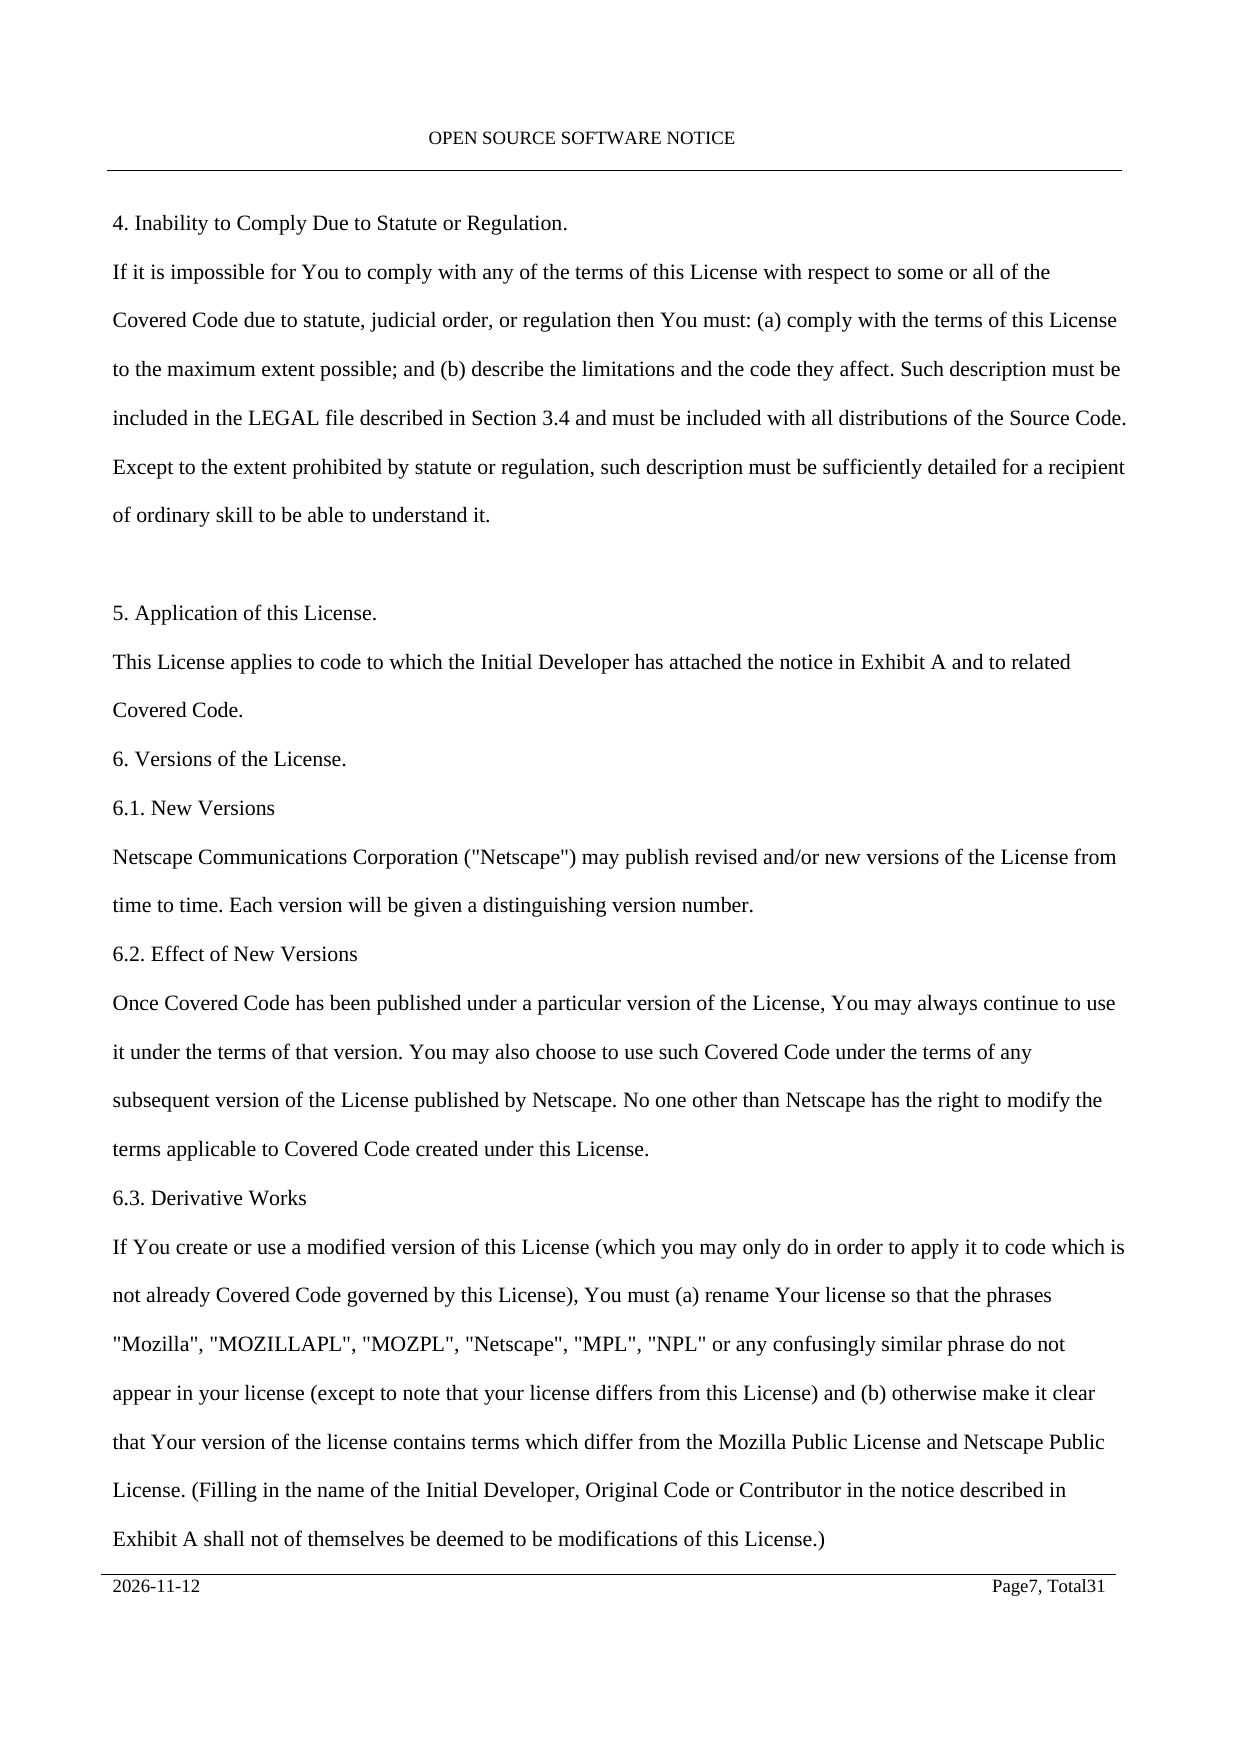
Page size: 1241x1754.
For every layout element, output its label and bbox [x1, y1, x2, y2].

text [112, 206, 1128, 1555]
